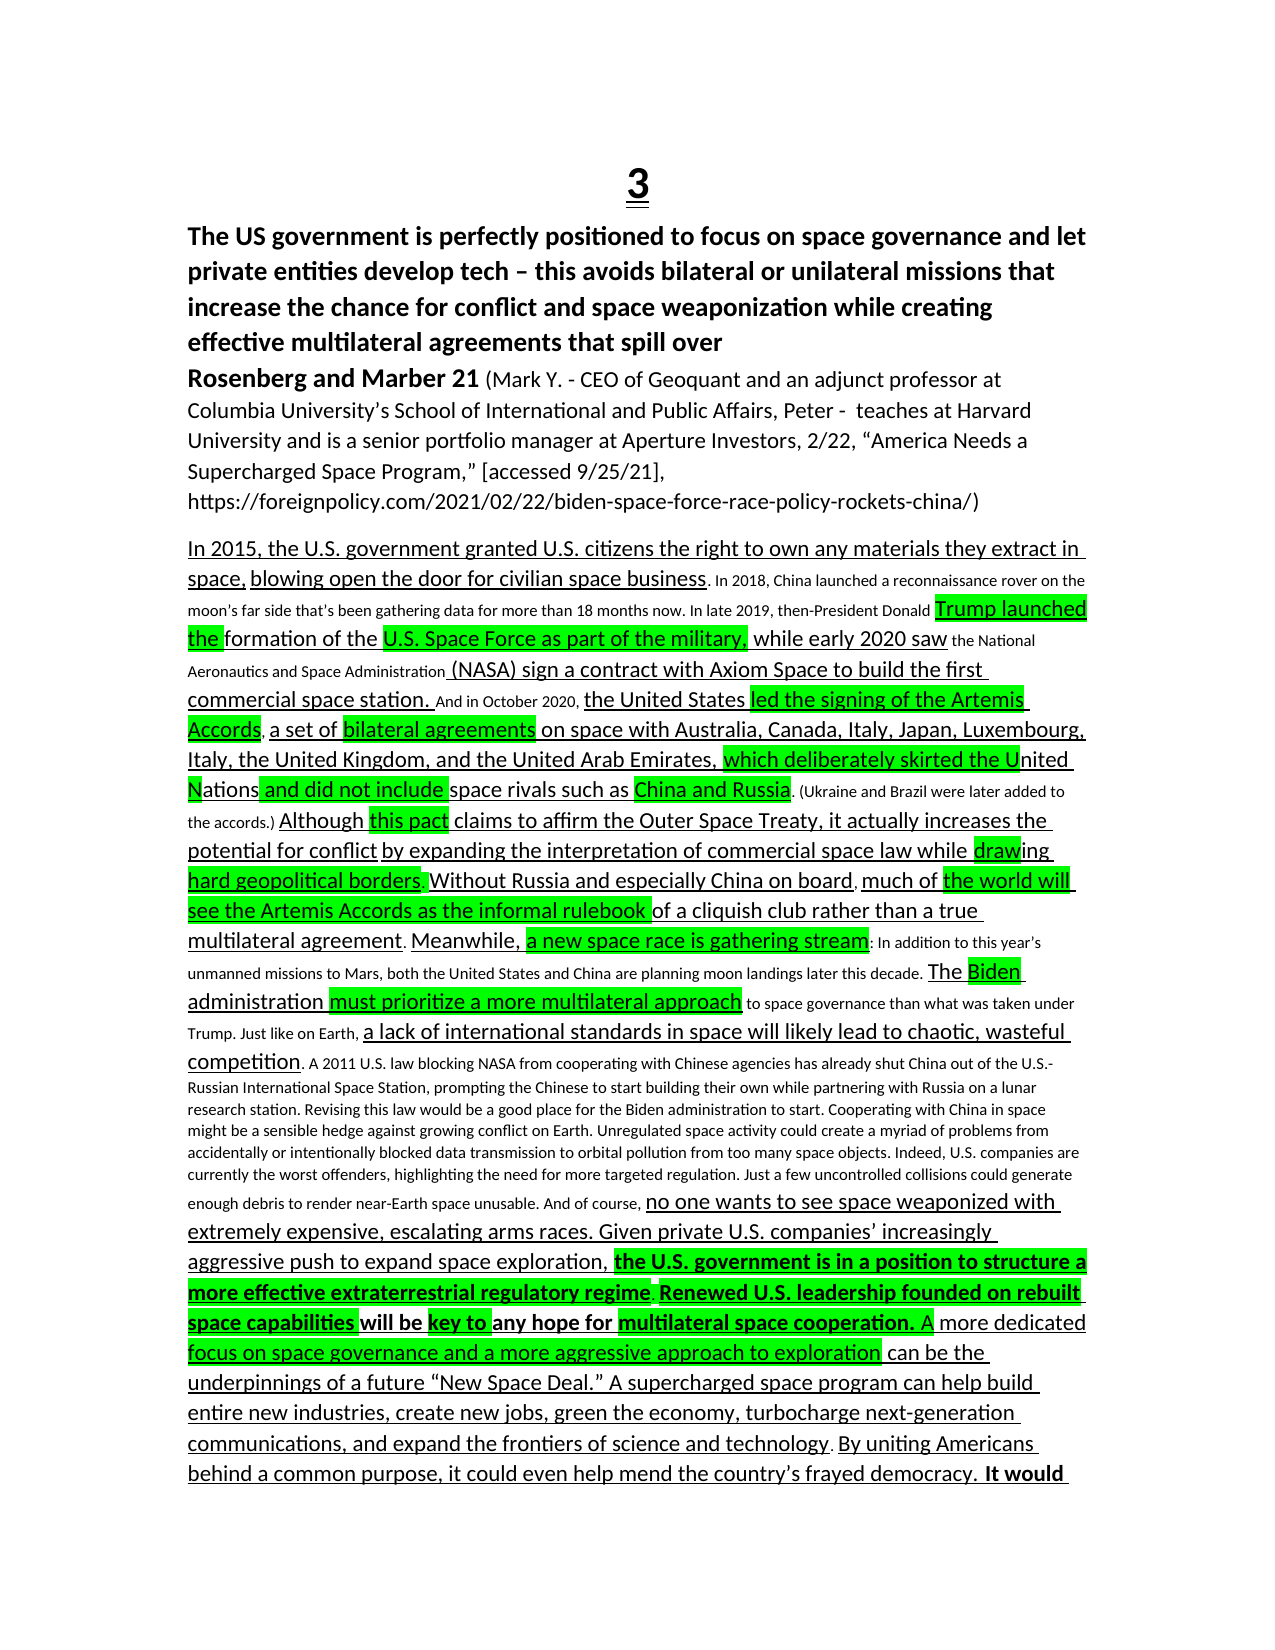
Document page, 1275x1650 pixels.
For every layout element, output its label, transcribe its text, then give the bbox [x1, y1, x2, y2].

subtitle 3 [187, 154, 1087, 210]
subtitle The US government is perfectly positioned to focus on space governance and let private entities develop tech – this avoids bilateral or unilateral missions that increase the chance for conflict and space weaponization while creating effective multilateral agreements that spill over [187, 219, 1087, 358]
text Rosenberg and Marber 21 (Mark Y. - CEO of Geoquant and an adjunct professor at Columbia University’s School of International and Public Affairs, Peter - teaches at Harvard University and is a senior portfolio manager at Aperture Investors, 2/22, “America Needs a Supercharged Space Program,” [accessed 9/25/21], https://foreignpolicy.com/2021/02/22/biden-space-force-race-policy-rockets-china/) [187, 361, 1087, 515]
